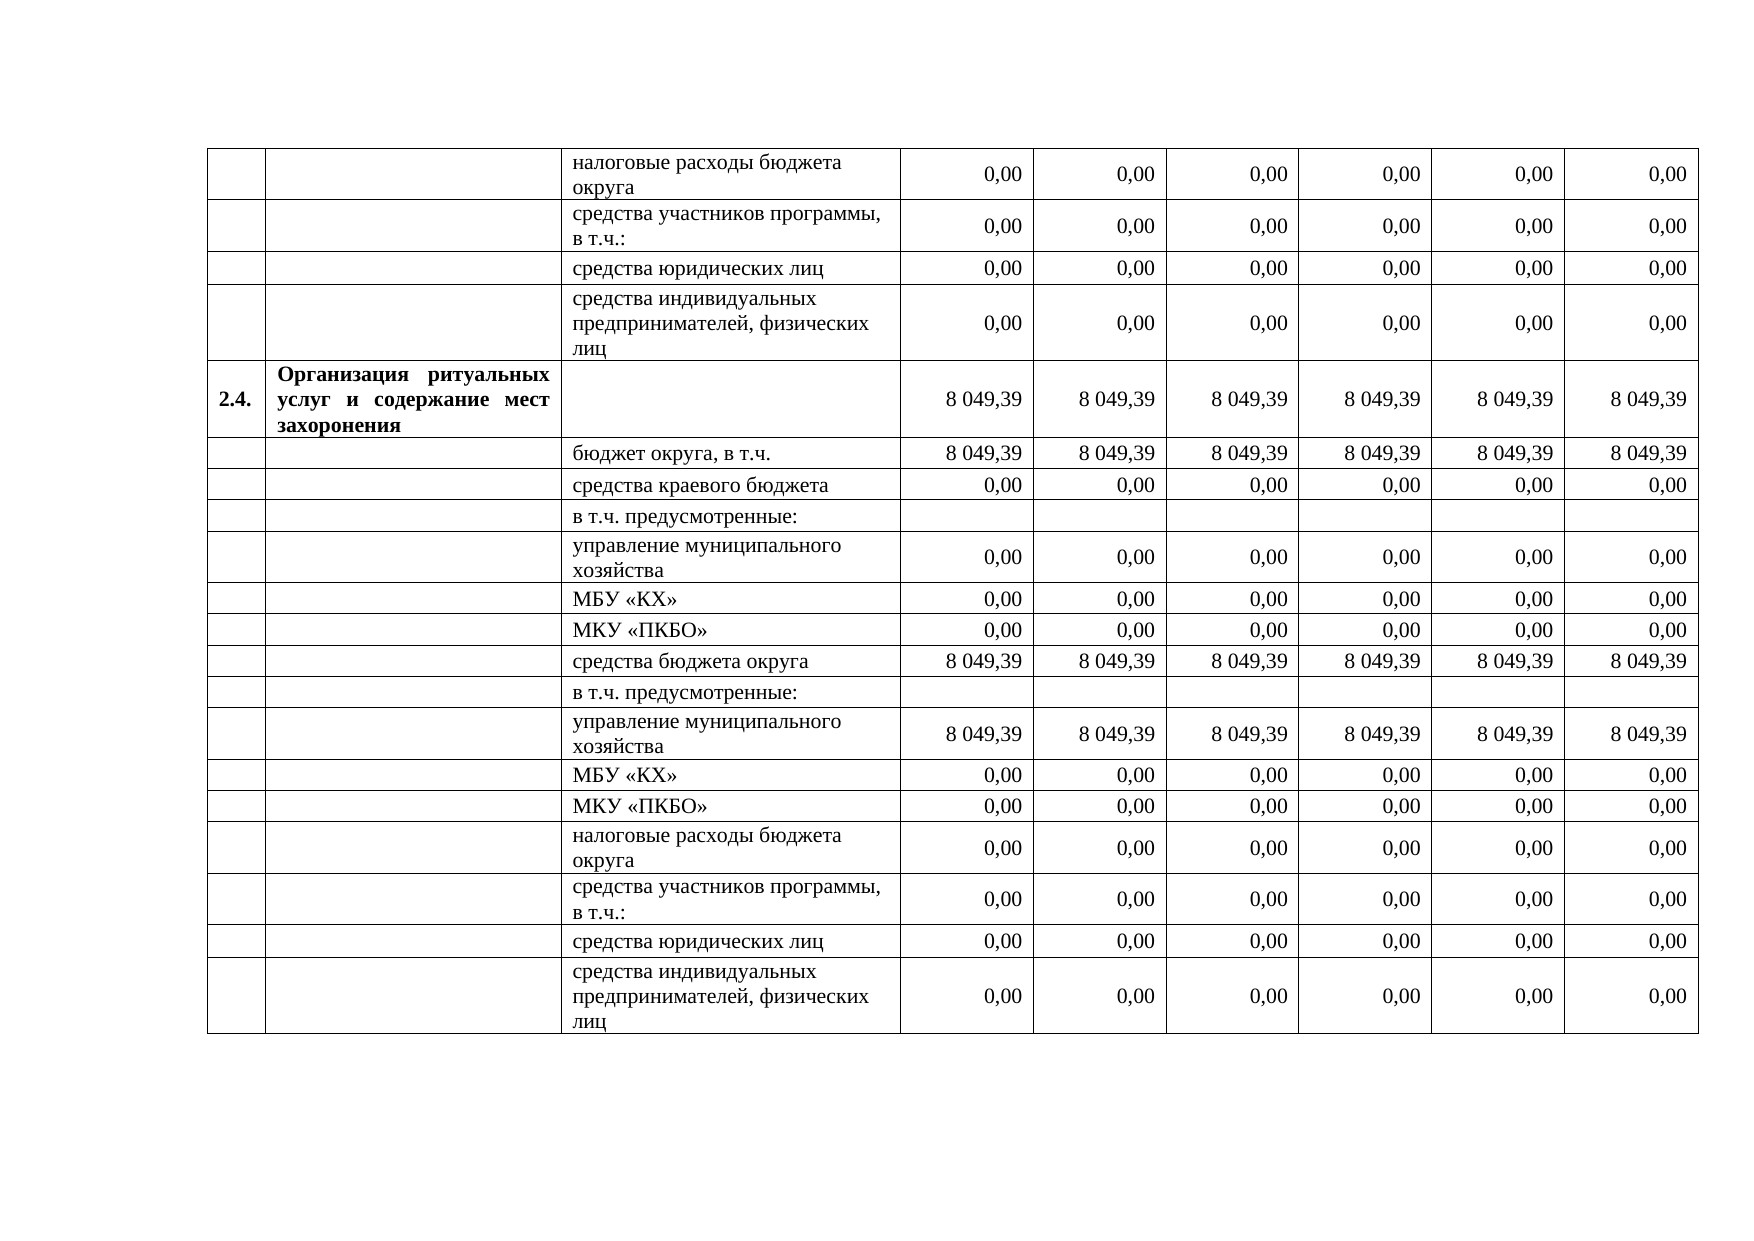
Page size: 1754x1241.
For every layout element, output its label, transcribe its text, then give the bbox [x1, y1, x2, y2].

table_cell 0,00 [1565, 874, 1698, 924]
table_cell МКУ «ПКБО» [562, 791, 900, 821]
table_cell [208, 958, 265, 1033]
table_cell 0,00 [1565, 791, 1698, 821]
table_cell 0,00 [901, 285, 1033, 360]
table_cell 0,00 [1432, 149, 1564, 199]
table_cell [208, 469, 265, 499]
table_cell [1034, 500, 1166, 531]
table_cell [266, 532, 561, 582]
table_cell 0,00 [1167, 285, 1298, 360]
table_cell 0,00 [1034, 760, 1166, 790]
table_cell в т.ч. предусмотренные: [562, 500, 900, 531]
table_cell 0,00 [1299, 958, 1431, 1033]
table_cell 0,00 [1565, 822, 1698, 872]
table_cell 0,00 [1432, 252, 1564, 283]
table_cell [266, 252, 561, 283]
table_cell 8 049,39 [1299, 708, 1431, 758]
table_cell [1167, 677, 1298, 707]
table_cell [208, 925, 265, 957]
table_cell [208, 822, 265, 872]
table_cell 0,00 [1167, 874, 1298, 924]
table_cell [266, 925, 561, 957]
table_cell 0,00 [901, 200, 1033, 251]
table_cell [208, 200, 265, 251]
table_cell [208, 149, 265, 199]
table_cell 8 049,39 [1034, 438, 1166, 468]
table_cell 8 049,39 [1432, 361, 1564, 437]
table_cell 0,00 [1167, 925, 1298, 957]
table_cell 0,00 [1565, 252, 1698, 283]
table_cell 0,00 [1167, 822, 1298, 872]
table_cell [208, 708, 265, 758]
table_cell средства бюджета округа [562, 646, 900, 676]
table_cell МБУ «КХ» [562, 760, 900, 790]
table_cell 8 049,39 [1299, 361, 1431, 437]
table_cell 0,00 [1299, 149, 1431, 199]
table_cell 0,00 [1432, 760, 1564, 790]
table_cell 0,00 [901, 822, 1033, 872]
table_cell 0,00 [1432, 791, 1564, 821]
table_cell 0,00 [901, 958, 1033, 1033]
table_cell [1167, 500, 1298, 531]
table_cell 0,00 [1034, 532, 1166, 582]
table_cell 8 049,39 [1432, 646, 1564, 676]
table_cell 0,00 [1565, 149, 1698, 199]
table_cell 0,00 [1167, 200, 1298, 251]
table_cell 8 049,39 [1167, 708, 1298, 758]
table_cell 0,00 [1034, 874, 1166, 924]
table_cell [901, 500, 1033, 531]
table_cell [208, 500, 265, 531]
table_cell [266, 791, 561, 821]
table_cell 8 049,39 [1034, 708, 1166, 758]
table_cell [208, 252, 265, 283]
table_cell [266, 958, 561, 1033]
table_cell [1034, 677, 1166, 707]
table_cell 0,00 [1432, 469, 1564, 499]
table_cell 0,00 [1167, 614, 1298, 644]
table_cell 0,00 [1432, 958, 1564, 1033]
table_cell 0,00 [901, 760, 1033, 790]
table_cell [266, 285, 561, 360]
table_cell 0,00 [1034, 614, 1166, 644]
table_cell Организация ритуальных услуг и содержание мест захоронения [266, 361, 561, 437]
table_cell 0,00 [1432, 583, 1564, 613]
table_cell 0,00 [1432, 874, 1564, 924]
table_cell 0,00 [1565, 532, 1698, 582]
table_cell МБУ «КХ» [562, 583, 900, 613]
table_cell 0,00 [1565, 925, 1698, 957]
table_cell средства индивидуальных предпринимателей, физических лиц [562, 285, 900, 360]
table_cell средства индивидуальных предпринимателей, физических лиц [562, 958, 900, 1033]
table_cell средства юридических лиц [562, 925, 900, 957]
table_cell [208, 760, 265, 790]
table_cell [208, 583, 265, 613]
table_cell 0,00 [1299, 200, 1431, 251]
table_cell [208, 874, 265, 924]
table_cell [266, 677, 561, 707]
table_cell [208, 614, 265, 644]
table_cell 0,00 [1299, 532, 1431, 582]
table_cell 8 049,39 [1565, 438, 1698, 468]
table_cell [266, 822, 561, 872]
table_cell 0,00 [1167, 583, 1298, 613]
table_cell 0,00 [1565, 614, 1698, 644]
table_cell 0,00 [901, 532, 1033, 582]
table_cell [266, 200, 561, 251]
table_cell [901, 677, 1033, 707]
table_cell [208, 791, 265, 821]
table_cell 0,00 [1034, 958, 1166, 1033]
table_cell 0,00 [1432, 285, 1564, 360]
table_cell 0,00 [1034, 925, 1166, 957]
table_cell 0,00 [1167, 760, 1298, 790]
table_cell средства краевого бюджета [562, 469, 900, 499]
table_cell 0,00 [1034, 469, 1166, 499]
table_cell 0,00 [1432, 614, 1564, 644]
table_cell [208, 646, 265, 676]
table_cell 0,00 [1034, 583, 1166, 613]
table_cell 0,00 [901, 252, 1033, 283]
table_cell 0,00 [1034, 822, 1166, 872]
table_cell 0,00 [1167, 149, 1298, 199]
table_cell 0,00 [1565, 958, 1698, 1033]
table_cell 0,00 [1034, 200, 1166, 251]
table_cell 0,00 [1034, 149, 1166, 199]
table_cell [266, 874, 561, 924]
table_cell [1565, 677, 1698, 707]
table_cell [266, 469, 561, 499]
table_cell 0,00 [1299, 822, 1431, 872]
table_cell 0,00 [1299, 614, 1431, 644]
table_cell [208, 532, 265, 582]
table_cell 0,00 [1034, 791, 1166, 821]
table_cell [208, 438, 265, 468]
table_cell [1299, 500, 1431, 531]
table_cell 0,00 [1299, 874, 1431, 924]
table_cell 8 049,39 [901, 646, 1033, 676]
table_cell 0,00 [1034, 285, 1166, 360]
table_cell 8 049,39 [1432, 708, 1564, 758]
table_cell 8 049,39 [901, 361, 1033, 437]
table_cell [266, 760, 561, 790]
table_cell [1565, 500, 1698, 531]
table_cell 8 049,39 [901, 438, 1033, 468]
table_cell 0,00 [901, 614, 1033, 644]
table_cell средства участников программы, в т.ч.: [562, 200, 900, 251]
table_cell 0,00 [1034, 252, 1166, 283]
table_cell 0,00 [1565, 760, 1698, 790]
table_cell [208, 677, 265, 707]
table_cell 0,00 [1299, 469, 1431, 499]
table_cell 0,00 [1565, 200, 1698, 251]
table_cell 0,00 [1299, 760, 1431, 790]
table_cell 0,00 [1565, 469, 1698, 499]
table_cell средства юридических лиц [562, 252, 900, 283]
table_cell 0,00 [1432, 200, 1564, 251]
table_cell 0,00 [1565, 285, 1698, 360]
table_cell 0,00 [1432, 822, 1564, 872]
table_cell 0,00 [1432, 532, 1564, 582]
table_cell 8 049,39 [1565, 708, 1698, 758]
table_cell 0,00 [1167, 252, 1298, 283]
table_cell 0,00 [1299, 925, 1431, 957]
table_cell 0,00 [1299, 285, 1431, 360]
table_cell 8 049,39 [1432, 438, 1564, 468]
table_cell средства участников программы, в т.ч.: [562, 874, 900, 924]
table_cell [1432, 677, 1564, 707]
table_cell 0,00 [901, 791, 1033, 821]
table_cell [266, 646, 561, 676]
table_cell в т.ч. предусмотренные: [562, 677, 900, 707]
table_cell [1299, 677, 1431, 707]
table_cell управление муниципального хозяйства [562, 532, 900, 582]
table_cell 0,00 [1299, 252, 1431, 283]
table_cell 8 049,39 [1299, 438, 1431, 468]
table_cell [562, 361, 900, 437]
table_cell 0,00 [1167, 958, 1298, 1033]
table_cell 0,00 [1167, 469, 1298, 499]
table_cell 8 049,39 [1034, 646, 1166, 676]
table_cell 0,00 [1432, 925, 1564, 957]
table_cell 0,00 [901, 469, 1033, 499]
table_cell МКУ «ПКБО» [562, 614, 900, 644]
table_cell 8 049,39 [901, 708, 1033, 758]
table_cell 0,00 [1299, 791, 1431, 821]
table_cell 0,00 [901, 149, 1033, 199]
table_cell налоговые расходы бюджета округа [562, 822, 900, 872]
table_cell налоговые расходы бюджета округа [562, 149, 900, 199]
table_cell 0,00 [1167, 532, 1298, 582]
table_cell 0,00 [1167, 791, 1298, 821]
table_cell [266, 149, 561, 199]
table_cell [266, 708, 561, 758]
table_cell [208, 285, 265, 360]
table_cell 0,00 [901, 925, 1033, 957]
table_cell 8 049,39 [1565, 361, 1698, 437]
table_cell 8 049,39 [1167, 646, 1298, 676]
table_cell 0,00 [901, 583, 1033, 613]
table_cell 0,00 [1565, 583, 1698, 613]
table_cell 2.4. [208, 361, 265, 437]
table_cell 0,00 [901, 874, 1033, 924]
table_cell [266, 614, 561, 644]
table_cell [266, 500, 561, 531]
table_cell [1432, 500, 1564, 531]
table_cell 0,00 [1299, 583, 1431, 613]
table_cell [266, 583, 561, 613]
table_cell 8 049,39 [1034, 361, 1166, 437]
table_cell 8 049,39 [1167, 438, 1298, 468]
table_cell [266, 438, 561, 468]
table_cell бюджет округа, в т.ч. [562, 438, 900, 468]
table_cell 8 049,39 [1299, 646, 1431, 676]
table_cell управление муниципального хозяйства [562, 708, 900, 758]
table_cell 8 049,39 [1565, 646, 1698, 676]
table_cell 8 049,39 [1167, 361, 1298, 437]
